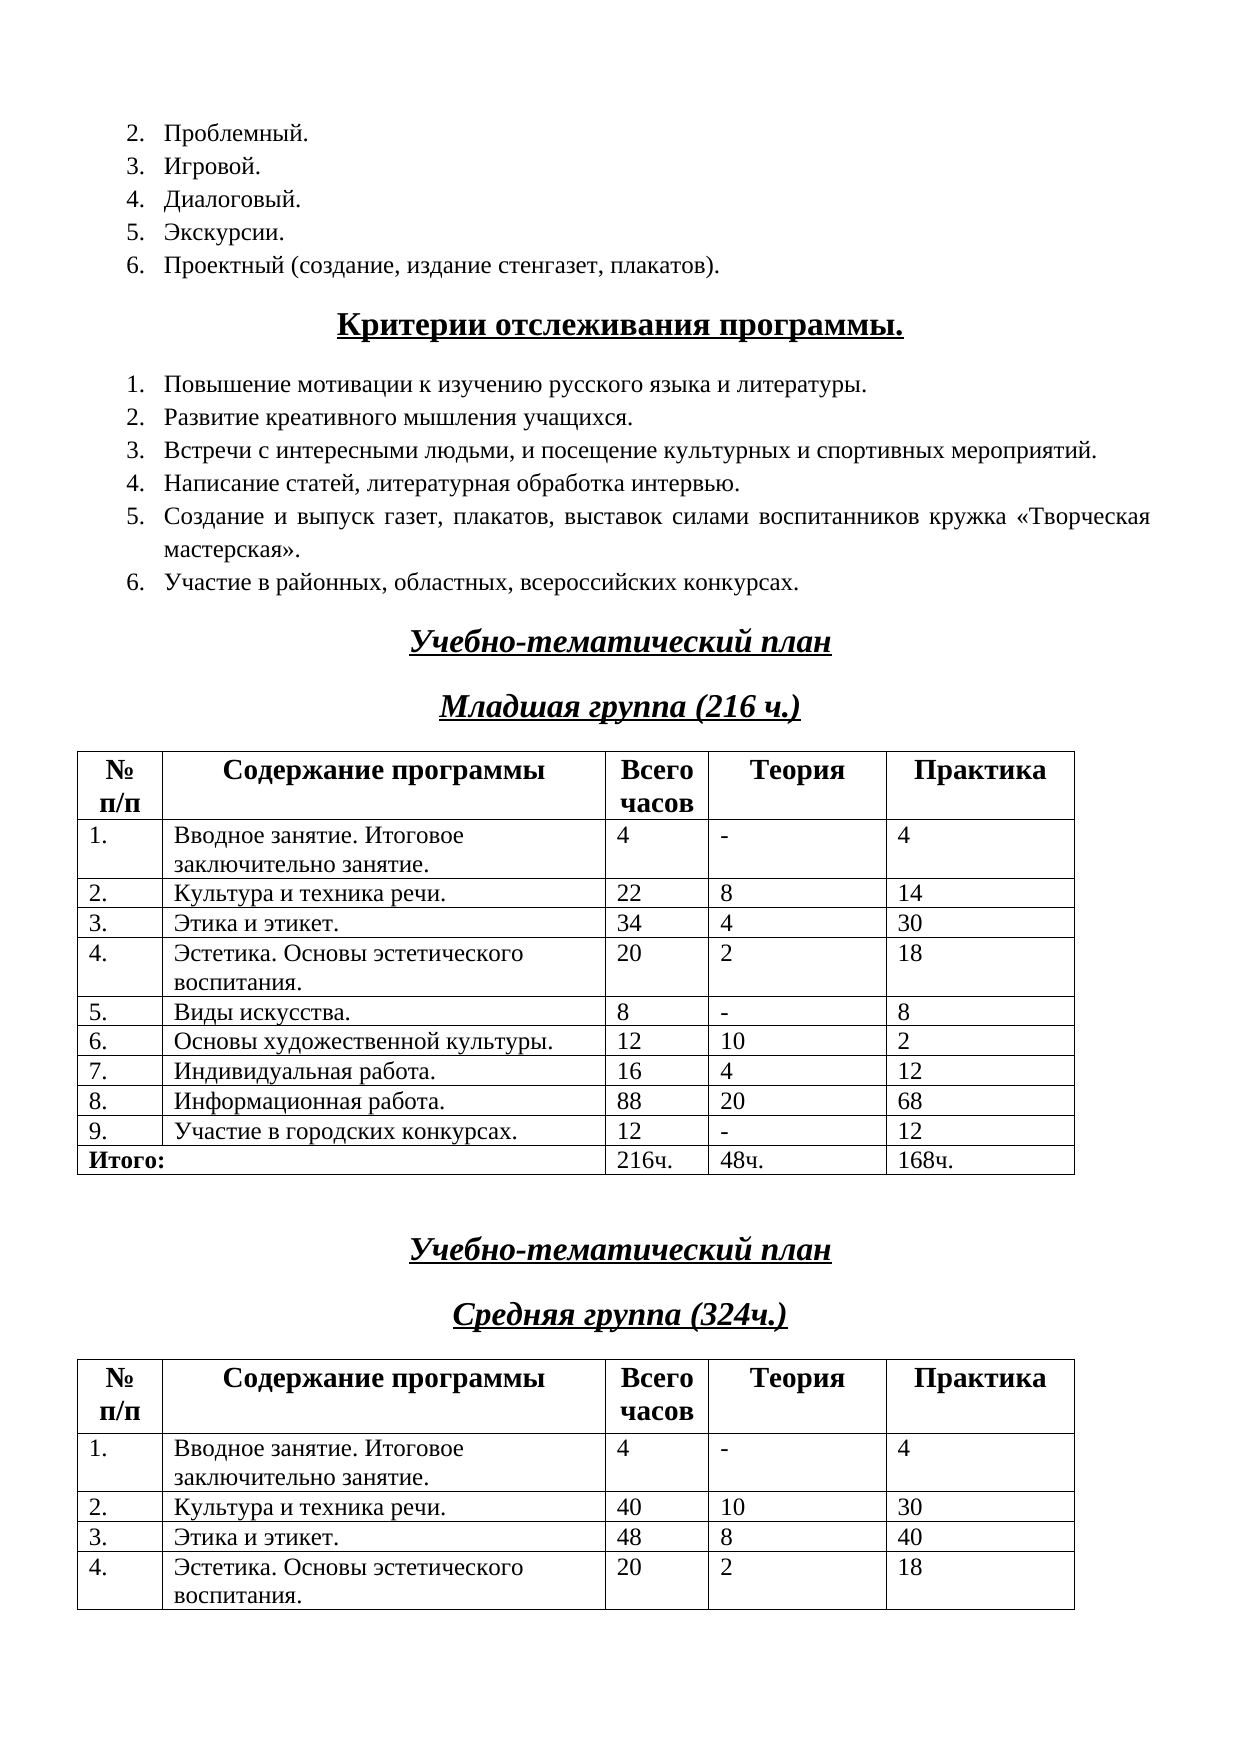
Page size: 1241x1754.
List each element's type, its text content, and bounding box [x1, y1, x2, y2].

table_cell Индивидуальная работа. [163, 1056, 605, 1085]
table_cell 5. [78, 997, 162, 1025]
table_cell 48ч. [709, 1146, 886, 1174]
table_cell 9. [78, 1116, 162, 1144]
table_cell 168ч. [887, 1146, 1074, 1174]
table_header Практика [887, 1360, 1074, 1432]
table_header № п/п [78, 752, 162, 819]
table_cell 12 [606, 1116, 708, 1144]
table_cell 20 [606, 938, 708, 996]
table_cell - [709, 997, 886, 1025]
table_cell 8 [709, 879, 886, 907]
list Игровой. [126, 151, 1152, 180]
table_cell 40 [606, 1492, 708, 1521]
list Экскурсии. [126, 217, 1152, 246]
list Развитие креативного мышления учащихся. [126, 402, 1152, 431]
text Учебно-тематический план [89, 621, 1152, 659]
table_header № п/п [78, 1360, 162, 1432]
table_cell Участие в городских конкурсах. [163, 1116, 605, 1144]
table_cell 4 [709, 1056, 886, 1085]
table_cell 4. [78, 1552, 162, 1609]
table_cell 4. [78, 938, 162, 996]
table_cell 12 [887, 1056, 1074, 1085]
table_cell Виды искусства. [163, 997, 605, 1025]
table_cell Итого: [78, 1146, 605, 1174]
table_cell 8 [887, 997, 1074, 1025]
table_cell 2. [78, 879, 162, 907]
table_cell Этика и этикет. [163, 1522, 605, 1551]
list Написание статей, литературная обработка интервью. [126, 468, 1152, 497]
list Создание и выпуск газет, плакатов, выставок силами воспитанников кружка «Творческая мастерская». [126, 501, 1152, 563]
table_cell 1. [78, 820, 162, 877]
table_cell Эстетика. Основы эстетического воспитания. [163, 1552, 605, 1609]
table_cell 22 [606, 879, 708, 907]
text Учебно-тематический план [89, 1229, 1152, 1267]
table_header Теория [709, 1360, 886, 1432]
table_cell 4 [887, 1434, 1074, 1491]
table_header Всего часов [606, 752, 708, 819]
table_cell - [709, 1434, 886, 1491]
table_header Практика [887, 752, 1074, 819]
table_cell 8 [606, 997, 708, 1025]
table_cell 216ч. [606, 1146, 708, 1174]
table_cell 14 [887, 879, 1074, 907]
list Проблемный. [126, 118, 1152, 147]
table_header Содержание программы [163, 752, 605, 819]
table_cell 40 [887, 1522, 1074, 1551]
table_cell 2. [78, 1492, 162, 1521]
table_cell Культура и техника речи. [163, 1492, 605, 1521]
table_cell 20 [709, 1086, 886, 1115]
table_cell 2 [887, 1026, 1074, 1055]
text Критерии отслеживания программы. [89, 304, 1152, 342]
table_cell 12 [887, 1116, 1074, 1144]
table_cell Вводное занятие. Итоговое заключительно занятие. [163, 820, 605, 877]
table_cell 18 [887, 938, 1074, 996]
table_header Содержание программы [163, 1360, 605, 1432]
table_cell 4 [887, 820, 1074, 877]
table_cell 1. [78, 1434, 162, 1491]
list Проектный (создание, издание стенгазет, плакатов). [126, 250, 1152, 279]
table_cell 2 [709, 1552, 886, 1609]
table_cell - [709, 1116, 886, 1144]
table_cell 4 [709, 908, 886, 937]
text Младшая группа (216 ч.) [89, 686, 1152, 724]
table_cell 30 [887, 908, 1074, 937]
table_cell Культура и техника речи. [163, 879, 605, 907]
table_cell 4 [606, 820, 708, 877]
table_cell 48 [606, 1522, 708, 1551]
table_cell Этика и этикет. [163, 908, 605, 937]
table_cell 10 [709, 1026, 886, 1055]
table_cell 12 [606, 1026, 708, 1055]
list Повышение мотивации к изучению русского языка и литературы. [126, 369, 1152, 398]
table_cell 4 [606, 1434, 708, 1491]
table_cell 3. [78, 1522, 162, 1551]
table_cell 8 [709, 1522, 886, 1551]
table_cell 30 [887, 1492, 1074, 1521]
list Участие в районных, областных, всероссийских конкурсах. [126, 567, 1152, 596]
table_cell Информационная работа. [163, 1086, 605, 1115]
table_cell 8. [78, 1086, 162, 1115]
table_cell Вводное занятие. Итоговое заключительно занятие. [163, 1434, 605, 1491]
table_cell 18 [887, 1552, 1074, 1609]
table_cell 2 [709, 938, 886, 996]
table_cell 34 [606, 908, 708, 937]
list Встречи с интересными людьми, и посещение культурных и спортивных мероприятий. [126, 435, 1152, 464]
table_cell Эстетика. Основы эстетического воспитания. [163, 938, 605, 996]
list Диалоговый. [126, 184, 1152, 213]
table_cell 20 [606, 1552, 708, 1609]
table_cell - [709, 820, 886, 877]
table_header Всего часов [606, 1360, 708, 1432]
table_cell 3. [78, 908, 162, 937]
table_cell 16 [606, 1056, 708, 1085]
table_cell 6. [78, 1026, 162, 1055]
text Средняя группа (324ч.) [89, 1294, 1152, 1332]
table_cell Основы художественной культуры. [163, 1026, 605, 1055]
table_header Теория [709, 752, 886, 819]
table_cell 88 [606, 1086, 708, 1115]
table_cell 10 [709, 1492, 886, 1521]
table_cell 68 [887, 1086, 1074, 1115]
table_cell 7. [78, 1056, 162, 1085]
